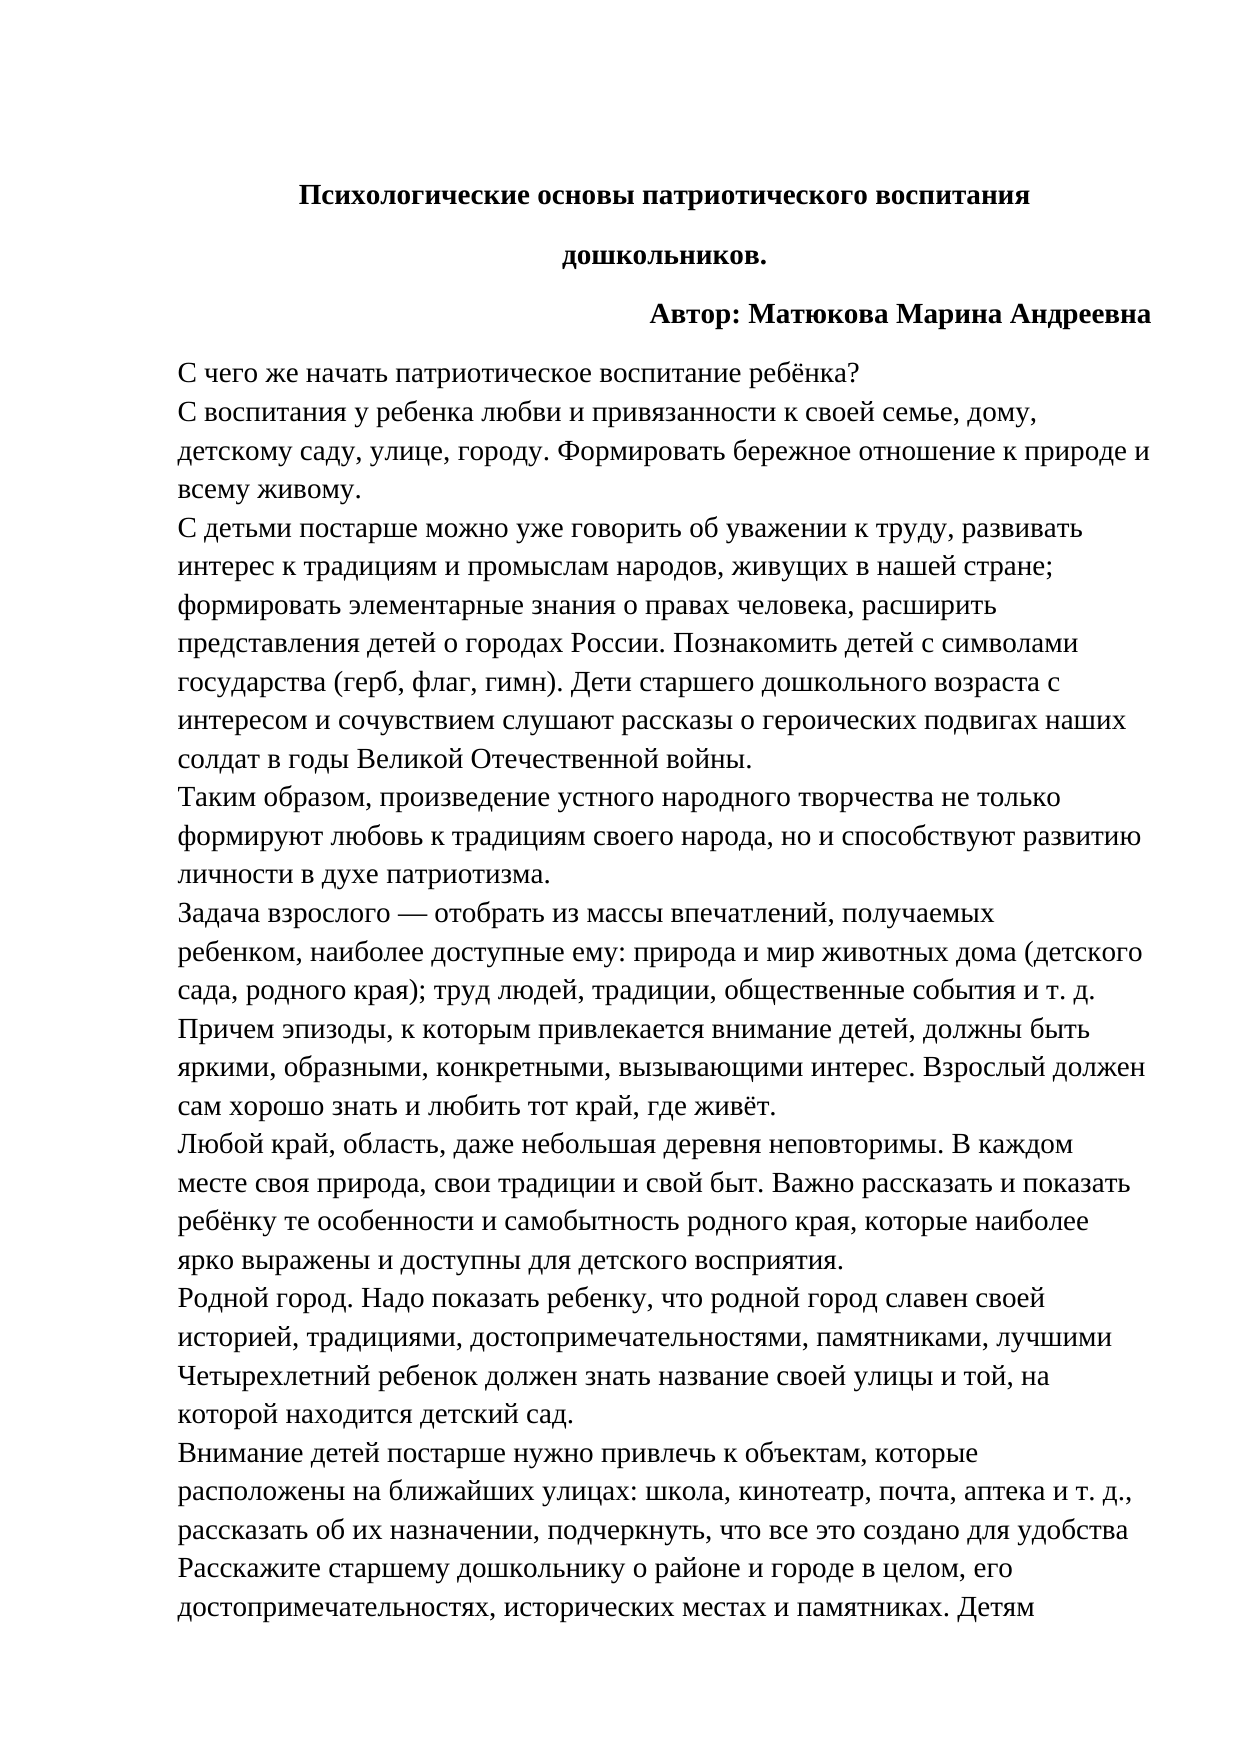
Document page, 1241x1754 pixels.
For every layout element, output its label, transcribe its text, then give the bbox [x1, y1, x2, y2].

text государства (герб, флаг, гимн). Дети старшего дошкольного возраста с [177, 664, 1152, 697]
text яркими, образными, конкретными, вызывающими интерес. Взрослый должен [177, 1049, 1152, 1083]
text ребёнку те особенности и самобытность родного края, которые наиболее [177, 1203, 1152, 1237]
text месте своя природа, свои традиции и свой быт. Важно рассказать и показать [177, 1165, 1152, 1198]
text Задача взрослого — отобрать из массы впечатлений, получаемых [177, 895, 1152, 929]
text Родной город. Надо показать ребенку, что родной город славен своей [177, 1281, 1152, 1314]
text достопримечательностях, исторических местах и памятниках. Детям [177, 1589, 1152, 1622]
text которой находится детский сад. [177, 1396, 1152, 1430]
text дошкольников. [177, 237, 1152, 270]
text Психологические основы патриотического воспитания [177, 177, 1152, 211]
text сам хорошо знать и любить тот край, где живёт. [177, 1088, 1152, 1121]
text интересом и сочувствием слушают рассказы о героических подвигах наших [177, 702, 1152, 736]
text Четырехлетний ребенок должен знать название своей улицы и той, на [177, 1358, 1152, 1391]
text формируют любовь к традициям своего народа, но и способствуют развитию [177, 818, 1152, 852]
text формировать элементарные знания о правах человека, расширить [177, 587, 1152, 620]
text всему живому. [177, 471, 1152, 505]
text солдат в годы Великой Отечественной войны. [177, 741, 1152, 774]
text С воспитания у ребенка любви и привязанности к своей семье, дому, [177, 394, 1152, 428]
text С детьми постарше можно уже говорить об уважении к труду, развивать [177, 510, 1152, 543]
text сада, родного края); труд людей, традиции, общественные события и т. д. [177, 972, 1152, 1006]
text рассказать об их назначении, подчеркнуть, что все это создано для удобства [177, 1512, 1152, 1545]
text Причем эпизоды, к которым привлекается внимание детей, должны быть [177, 1011, 1152, 1044]
text расположены на ближайших улицах: школа, кинотеатр, почта, аптека и т. д., [177, 1473, 1152, 1507]
text интерес к традициям и промыслам народов, живущих в нашей стране; [177, 548, 1152, 582]
text Внимание детей постарше нужно привлечь к объектам, которые [177, 1435, 1152, 1468]
text С чего же начать патриотическое воспитание ребёнка? [177, 356, 1152, 389]
text ребенком, наиболее доступные ему: природа и мир животных дома (детского [177, 934, 1152, 967]
text историей, традициями, достопримечательностями, памятниками, лучшими [177, 1319, 1152, 1353]
text Любой край, область, даже небольшая деревня неповторимы. В каждом [177, 1126, 1152, 1160]
text личности в духе патриотизма. [177, 857, 1152, 890]
text ярко выражены и доступны для детского восприятия. [177, 1242, 1152, 1276]
text представления детей о городах России. Познакомить детей с символами [177, 625, 1152, 659]
text Автор: Матюкова Марина Андреевна [177, 296, 1152, 330]
text Расскажите старшему дошкольнику о районе и городе в целом, его [177, 1550, 1152, 1584]
text детскому саду, улице, городу. Формировать бережное отношение к природе и [177, 433, 1152, 466]
text Таким образом, произведение устного народного творчества не только [177, 779, 1152, 813]
